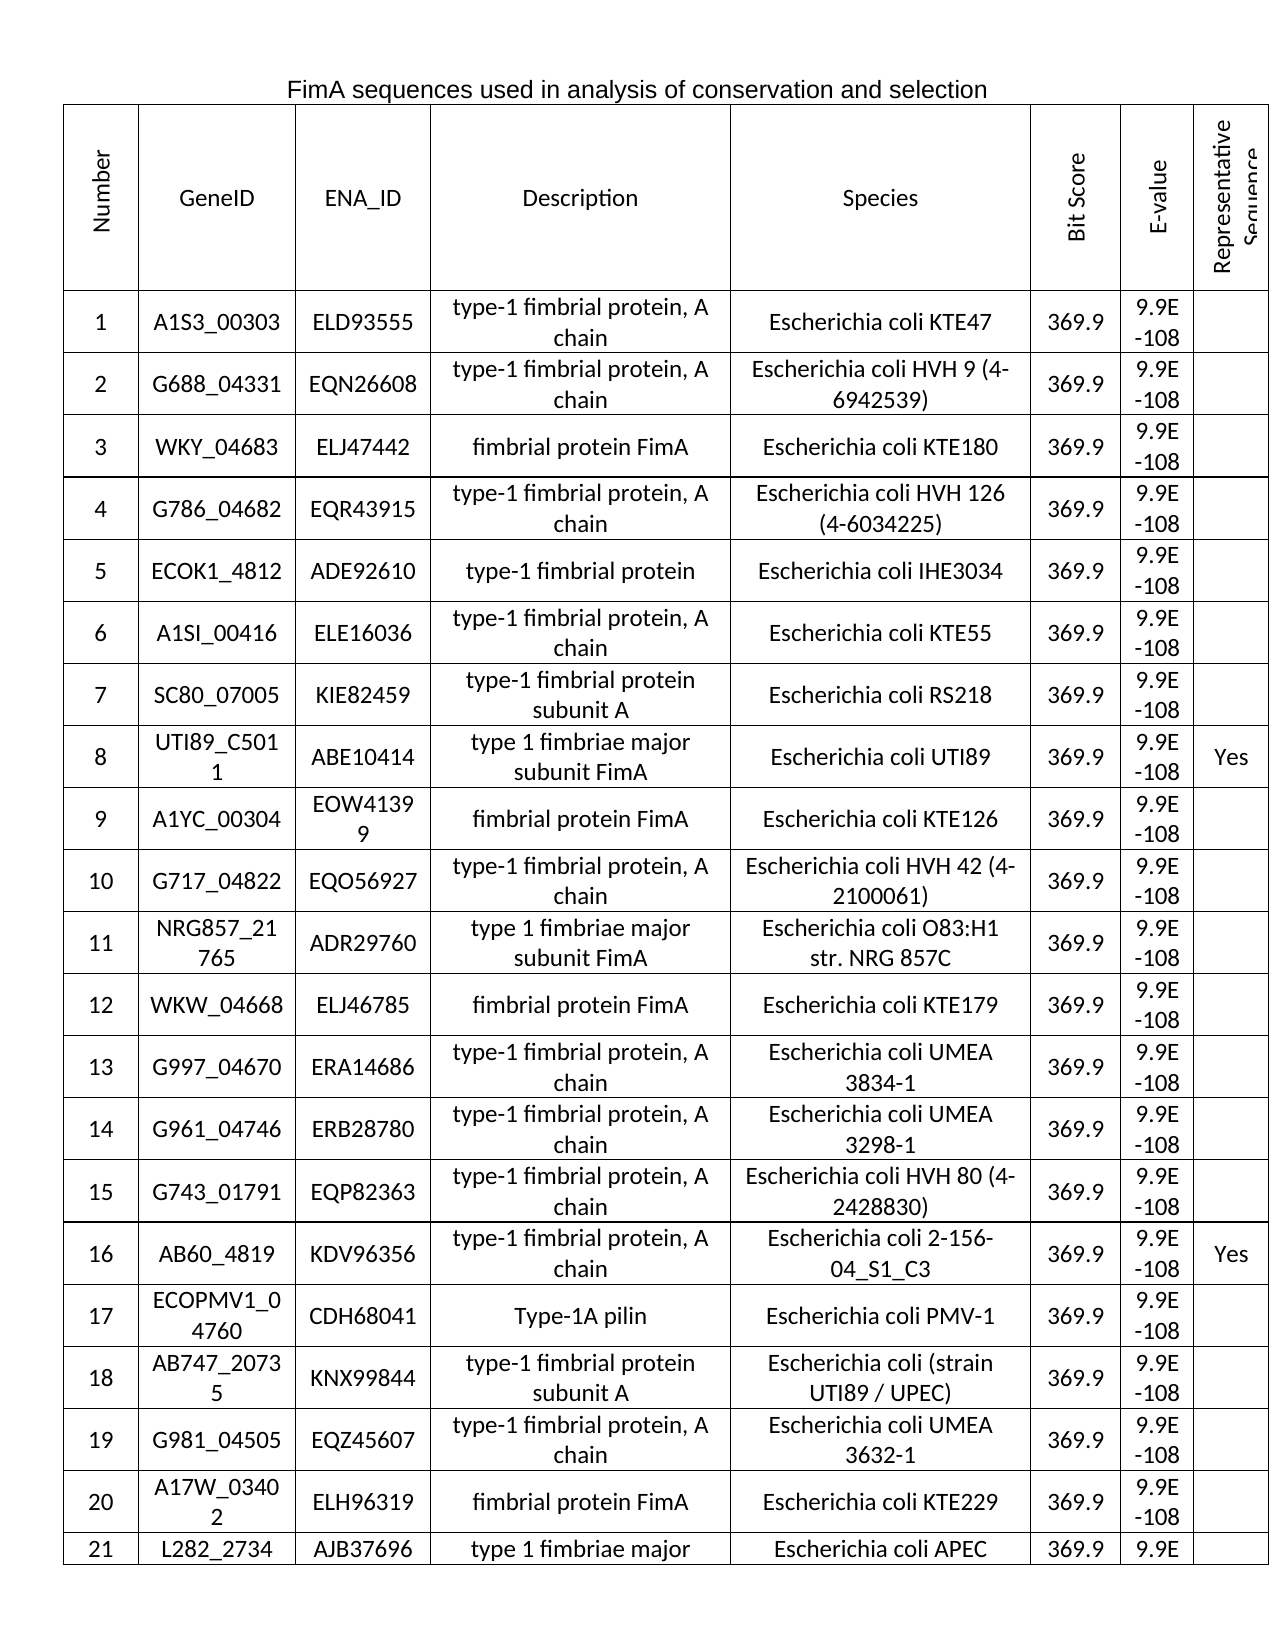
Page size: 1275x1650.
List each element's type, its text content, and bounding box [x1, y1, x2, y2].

table_cell Yes [1194, 726, 1268, 787]
table_cell type-1 fimbrial protein subunit A [431, 664, 730, 725]
table_cell 369.9 [1031, 1285, 1120, 1346]
table_cell KIE82459 [296, 664, 430, 725]
table_cell [1194, 478, 1268, 538]
table_cell [1194, 602, 1268, 663]
table_cell UTI89_C5011 [139, 726, 295, 787]
table_cell [1194, 291, 1268, 352]
table_cell type-1 fimbrial protein, A chain [431, 353, 730, 414]
table_cell Escherichia coli HVH 42 (4-2100061) [731, 850, 1030, 911]
table_cell 11 [64, 912, 138, 973]
table_cell EQN26608 [296, 353, 430, 414]
table_cell ELJ46785 [296, 974, 430, 1035]
table_cell 9.9E-108 [1121, 1036, 1193, 1097]
table_cell Escherichia coli KTE229 [731, 1471, 1030, 1532]
table_cell 4 [64, 478, 138, 538]
table_cell 369.9 [1031, 850, 1120, 911]
table_cell 9.9E-108 [1121, 664, 1193, 725]
table_cell EQZ45607 [296, 1409, 430, 1470]
table_cell type-1 fimbrial protein [431, 540, 730, 601]
table_cell 2 [64, 353, 138, 414]
table_cell 9.9E-108 [1121, 353, 1193, 414]
table_cell Escherichia coli 2-156-04_S1_C3 [731, 1223, 1030, 1283]
table_cell Escherichia coli (strain UTI89 / UPEC) [731, 1347, 1030, 1408]
table_cell 9.9E-108 [1121, 912, 1193, 973]
table_cell 14 [64, 1098, 138, 1159]
table_cell 9.9E-108 [1121, 1285, 1193, 1346]
table_cell 9.9E-108 [1121, 850, 1193, 911]
table_cell fimbrial protein FimA [431, 415, 730, 476]
table_cell G743_01791 [139, 1160, 295, 1221]
table_cell 18 [64, 1347, 138, 1408]
table_cell 1 [64, 291, 138, 352]
table_cell Escherichia coli RS218 [731, 664, 1030, 725]
table_cell 369.9 [1031, 602, 1120, 663]
table_cell CDH68041 [296, 1285, 430, 1346]
table_cell ADR29760 [296, 912, 430, 973]
table_cell ECOK1_4812 [139, 540, 295, 601]
table_cell fimbrial protein FimA [431, 974, 730, 1035]
table_cell ELD93555 [296, 291, 430, 352]
table_cell [1194, 788, 1268, 849]
table_cell Escherichia coli KTE179 [731, 974, 1030, 1035]
table_cell 369.9 [1031, 726, 1120, 787]
table_cell 15 [64, 1160, 138, 1221]
table_cell Escherichia coli IHE3034 [731, 540, 1030, 601]
table_cell ELE16036 [296, 602, 430, 663]
table_cell Escherichia coli KTE126 [731, 788, 1030, 849]
table_cell 13 [64, 1036, 138, 1097]
table_cell type-1 fimbrial protein, A chain [431, 850, 730, 911]
table_cell [1194, 1036, 1268, 1097]
table_cell ADE92610 [296, 540, 430, 601]
table_cell fimbrial protein FimA [431, 1471, 730, 1532]
table_cell WKW_04668 [139, 974, 295, 1035]
table_cell fimbrial protein FimA [431, 788, 730, 849]
table_cell 9.9E-108 [1121, 540, 1193, 601]
table_cell WKY_04683 [139, 415, 295, 476]
table_cell G981_04505 [139, 1409, 295, 1470]
table_cell 369.9 [1031, 664, 1120, 725]
table_cell 369.9 [1031, 478, 1120, 538]
table_cell 9.9E-108 [1121, 1533, 1193, 1563]
table_cell type-1 fimbrial protein subunit A [431, 1347, 730, 1408]
table_cell [1194, 415, 1268, 476]
table_cell Escherichia coli O83:H1 str. NRG 857C [731, 912, 1030, 973]
table_cell 9.9E-108 [1121, 1347, 1193, 1408]
table_cell ERB28780 [296, 1098, 430, 1159]
table_cell 3 [64, 415, 138, 476]
table_cell type-1 fimbrial protein, A chain [431, 1409, 730, 1470]
table_cell 369.9 [1031, 353, 1120, 414]
table_cell 369.9 [1031, 1098, 1120, 1159]
table_cell G717_04822 [139, 850, 295, 911]
table_cell [1194, 974, 1268, 1035]
table_header E-value [1121, 105, 1193, 290]
table_cell [1194, 850, 1268, 911]
table_cell [1194, 1160, 1268, 1221]
table_cell 10 [64, 850, 138, 911]
table_header Species [731, 105, 1030, 290]
table_cell Escherichia coli KTE55 [731, 602, 1030, 663]
table_cell 369.9 [1031, 788, 1120, 849]
table_cell 369.9 [1031, 1347, 1120, 1408]
table_cell type-1 fimbrial protein, A chain [431, 291, 730, 352]
table_cell 9.9E-108 [1121, 415, 1193, 476]
table_cell ELH96319 [296, 1471, 430, 1532]
table_cell EOW41399 [296, 788, 430, 849]
table_cell type-1 fimbrial protein, A chain [431, 1098, 730, 1159]
table_cell Escherichia coli UMEA 3834-1 [731, 1036, 1030, 1097]
table_cell [1194, 1347, 1268, 1408]
table_cell ABE10414 [296, 726, 430, 787]
table_cell [1194, 353, 1268, 414]
table_cell 369.9 [1031, 540, 1120, 601]
table_cell AB747_20735 [139, 1347, 295, 1408]
table_cell Escherichia coli UMEA 3298-1 [731, 1098, 1030, 1159]
table_cell EQP82363 [296, 1160, 430, 1221]
table_cell AB60_4819 [139, 1223, 295, 1283]
table_cell NRG857_21765 [139, 912, 295, 973]
table_cell 369.9 [1031, 415, 1120, 476]
table_cell 369.9 [1031, 1160, 1120, 1221]
table_cell Escherichia coli KTE180 [731, 415, 1030, 476]
table_cell 9.9E-108 [1121, 1471, 1193, 1532]
table_cell Yes [1194, 1223, 1268, 1283]
table_cell 12 [64, 974, 138, 1035]
table_cell [1194, 1471, 1268, 1532]
table_cell Escherichia coli UTI89 [731, 726, 1030, 787]
table_cell 7 [64, 664, 138, 725]
table_header Bit Score [1031, 105, 1120, 290]
table_cell type-1 fimbrial protein, A chain [431, 478, 730, 538]
table_cell AJB37696 [296, 1533, 430, 1563]
table_cell type-1 fimbrial protein, A chain [431, 1160, 730, 1221]
table_cell Escherichia coli KTE47 [731, 291, 1030, 352]
table_header ENA_ID [296, 105, 430, 290]
table_cell A1YC_00304 [139, 788, 295, 849]
table_cell 9.9E-108 [1121, 602, 1193, 663]
table_header GeneID [139, 105, 295, 290]
table_cell 9.9E-108 [1121, 478, 1193, 538]
table_cell [1194, 912, 1268, 973]
table_cell SC80_07005 [139, 664, 295, 725]
table_cell Escherichia coli HVH 126 (4-6034225) [731, 478, 1030, 538]
table_cell type-1 fimbrial protein, A chain [431, 1036, 730, 1097]
table_cell [1194, 664, 1268, 725]
table_cell 17 [64, 1285, 138, 1346]
table_cell 9.9E-108 [1121, 1160, 1193, 1221]
table_cell ERA14686 [296, 1036, 430, 1097]
table_cell 8 [64, 726, 138, 787]
table_cell 369.9 [1031, 1533, 1120, 1563]
table_cell 369.9 [1031, 1223, 1120, 1283]
table_cell Escherichia coli HVH 80 (4-2428830) [731, 1160, 1030, 1221]
table_cell 369.9 [1031, 1471, 1120, 1532]
table_cell Escherichia coli HVH 9 (4-6942539) [731, 353, 1030, 414]
table_cell 21 [64, 1533, 138, 1563]
table_cell 369.9 [1031, 1409, 1120, 1470]
table_cell 9.9E-108 [1121, 291, 1193, 352]
table_cell 369.9 [1031, 974, 1120, 1035]
table_cell Escherichia coli UMEA 3632-1 [731, 1409, 1030, 1470]
table_header Representative Sequence [1194, 105, 1268, 290]
table_cell 20 [64, 1471, 138, 1532]
table_cell KNX99844 [296, 1347, 430, 1408]
table_cell G961_04746 [139, 1098, 295, 1159]
table_cell 6 [64, 602, 138, 663]
table_cell 369.9 [1031, 1036, 1120, 1097]
table_cell [1194, 1533, 1268, 1563]
table_cell A17W_03402 [139, 1471, 295, 1532]
table_cell L282_2734 [139, 1533, 295, 1563]
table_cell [731, 1533, 1030, 1563]
table_cell Type-1A pilin [431, 1285, 730, 1346]
table_header Description [431, 105, 730, 290]
table_cell 16 [64, 1223, 138, 1283]
table_cell KDV96356 [296, 1223, 430, 1283]
table_cell [1194, 1409, 1268, 1470]
table_cell G997_04670 [139, 1036, 295, 1097]
table_cell A1S3_00303 [139, 291, 295, 352]
table_cell 9.9E-108 [1121, 1098, 1193, 1159]
table_cell type 1 fimbriae major subunit FimA [431, 726, 730, 787]
table_cell EQO56927 [296, 850, 430, 911]
table_cell ELJ47442 [296, 415, 430, 476]
table_cell 369.9 [1031, 291, 1120, 352]
table_cell type-1 fimbrial protein, A chain [431, 1223, 730, 1283]
table_cell type 1 fimbriae major subunit FimA [431, 912, 730, 973]
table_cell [431, 1533, 730, 1563]
table_cell 9.9E-108 [1121, 1223, 1193, 1283]
table_cell EQR43915 [296, 478, 430, 538]
table_cell ECOPMV1_04760 [139, 1285, 295, 1346]
table_cell Escherichia coli PMV-1 [731, 1285, 1030, 1346]
table_cell 369.9 [1031, 912, 1120, 973]
table_cell 9 [64, 788, 138, 849]
table_cell [1194, 540, 1268, 601]
table_cell 9.9E-108 [1121, 974, 1193, 1035]
table_cell [1194, 1285, 1268, 1346]
table_cell 19 [64, 1409, 138, 1470]
table_header Number [64, 105, 138, 290]
table_cell type-1 fimbrial protein, A chain [431, 602, 730, 663]
table_cell G786_04682 [139, 478, 295, 538]
table_cell G688_04331 [139, 353, 295, 414]
table_cell 9.9E-108 [1121, 726, 1193, 787]
table_cell 9.9E-108 [1121, 1409, 1193, 1470]
table_cell [1194, 1098, 1268, 1159]
table_cell 9.9E-108 [1121, 788, 1193, 849]
table_cell 5 [64, 540, 138, 601]
table_cell A1SI_00416 [139, 602, 295, 663]
